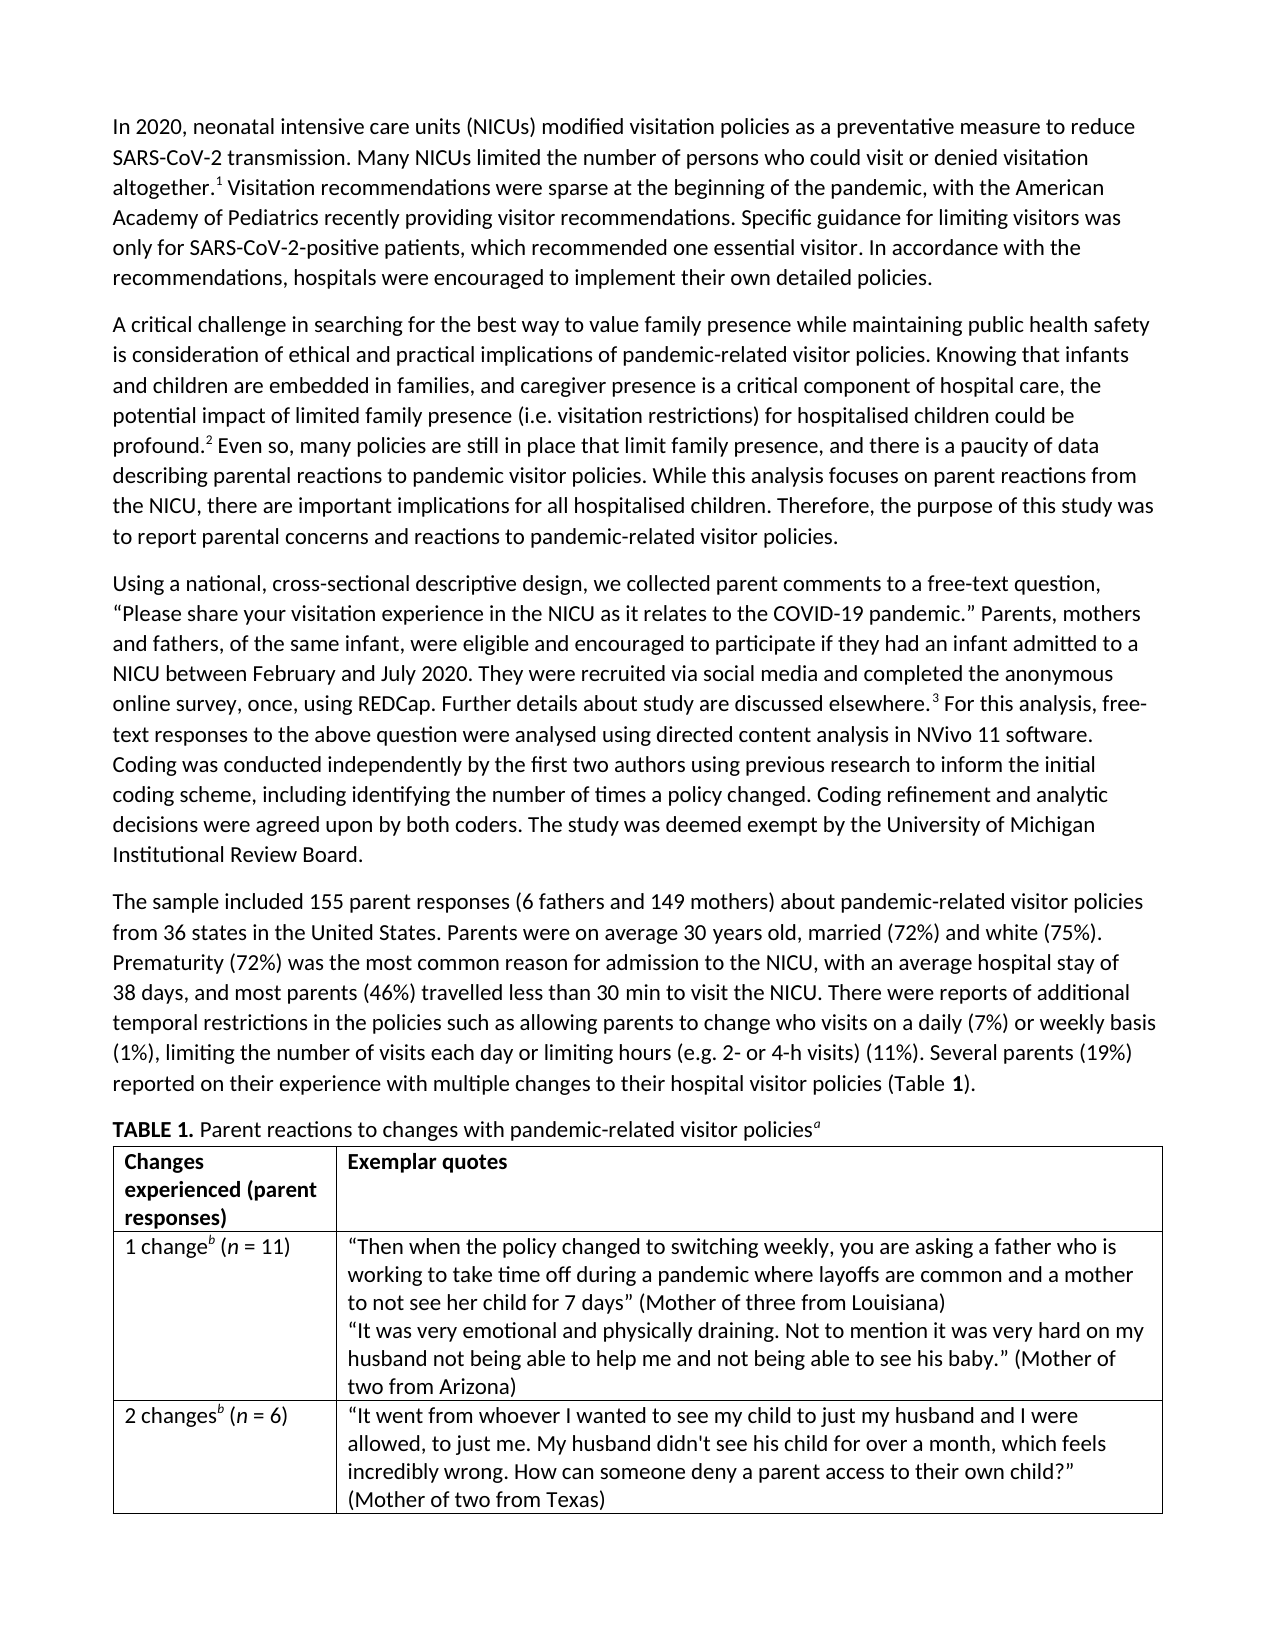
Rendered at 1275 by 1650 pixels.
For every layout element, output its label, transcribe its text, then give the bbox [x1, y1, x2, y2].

table_cell “Then when the policy changed to switching weekly, you are asking a father who is working to take time off during a pandemic where layoffs are common and a mother to not see her child for 7 days” (Mother of three from Louisiana) “It was very emotional and physically draining. Not to mention it was very hard on my husband not being able to help me and not being able to see his baby.” (Mother of two from Arizona) [337, 1232, 1162, 1400]
text A critical challenge in searching for the best way to value family presence while maintaining public health safety is consideration of ethical and practical implications of pandemic-related visitor policies. Knowing that infants and children are embedded in families, and caregiver presence is a critical component of hospital care, the potential impact of limited family presence (i.e. visitation restrictions) for hospitalised children could be profound.2 Even so, many policies are still in place that limit family presence, and there is a paucity of data describing parental reactions to pandemic visitor policies. While this analysis focuses on parent reactions from the NICU, there are important implications for all hospitalised children. Therefore, the purpose of this study was to report parental concerns and reactions to pandemic-related visitor policies. [112, 310, 1162, 550]
table_header Changes experienced (parent responses) [114, 1147, 336, 1231]
table_header Exemplar quotes [337, 1147, 1162, 1231]
text Using a national, cross-sectional descriptive design, we collected parent comments to a free-text question, “Please share your visitation experience in the NICU as it relates to the COVID-19 pandemic.” Parents, mothers and fathers, of the same infant, were eligible and encouraged to participate if they had an infant admitted to a NICU between February and July 2020. They were recruited via social media and completed the anonymous online survey, once, using REDCap. Further details about study are discussed elsewhere.3 For this analysis, free-text responses to the above question were analysed using directed content analysis in NVivo 11 software. Coding was conducted independently by the first two authors using previous research to inform the initial coding scheme, including identifying the number of times a policy changed. Coding refinement and analytic decisions were agreed upon by both coders. The study was deemed exempt by the University of Michigan Institutional Review Board. [112, 569, 1162, 869]
table_cell 2 changesb (n = 6) [114, 1401, 336, 1513]
text TABLE 1. Parent reactions to changes with pandemic-related visitor policiesa [112, 1116, 1162, 1144]
text The sample included 155 parent responses (6 fathers and 149 mothers) about pandemic-related visitor policies from 36 states in the United States. Parents were on average 30 years old, married (72%) and white (75%). Prematurity (72%) was the most common reason for admission to the NICU, with an average hospital stay of 38 days, and most parents (46%) travelled less than 30 min to visit the NICU. There were reports of additional temporal restrictions in the policies such as allowing parents to change who visits on a daily (7%) or weekly basis (1%), limiting the number of visits each day or limiting hours (e.g. 2- or 4-h visits) (11%). Several parents (19%) reported on their experience with multiple changes to their hospital visitor policies (Table 1). [112, 887, 1162, 1097]
text In 2020, neonatal intensive care units (NICUs) modified visitation policies as a preventative measure to reduce SARS-CoV-2 transmission. Many NICUs limited the number of persons who could visit or denied visitation altogether.1 Visitation recommendations were sparse at the beginning of the pandemic, with the American Academy of Pediatrics recently providing visitor recommendations. Specific guidance for limiting visitors was only for SARS-CoV-2-positive patients, which recommended one essential visitor. In accordance with the recommendations, hospitals were encouraged to implement their own detailed policies. [112, 112, 1162, 292]
table_cell 1 changeb (n = 11) [114, 1232, 336, 1400]
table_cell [337, 1401, 1162, 1513]
